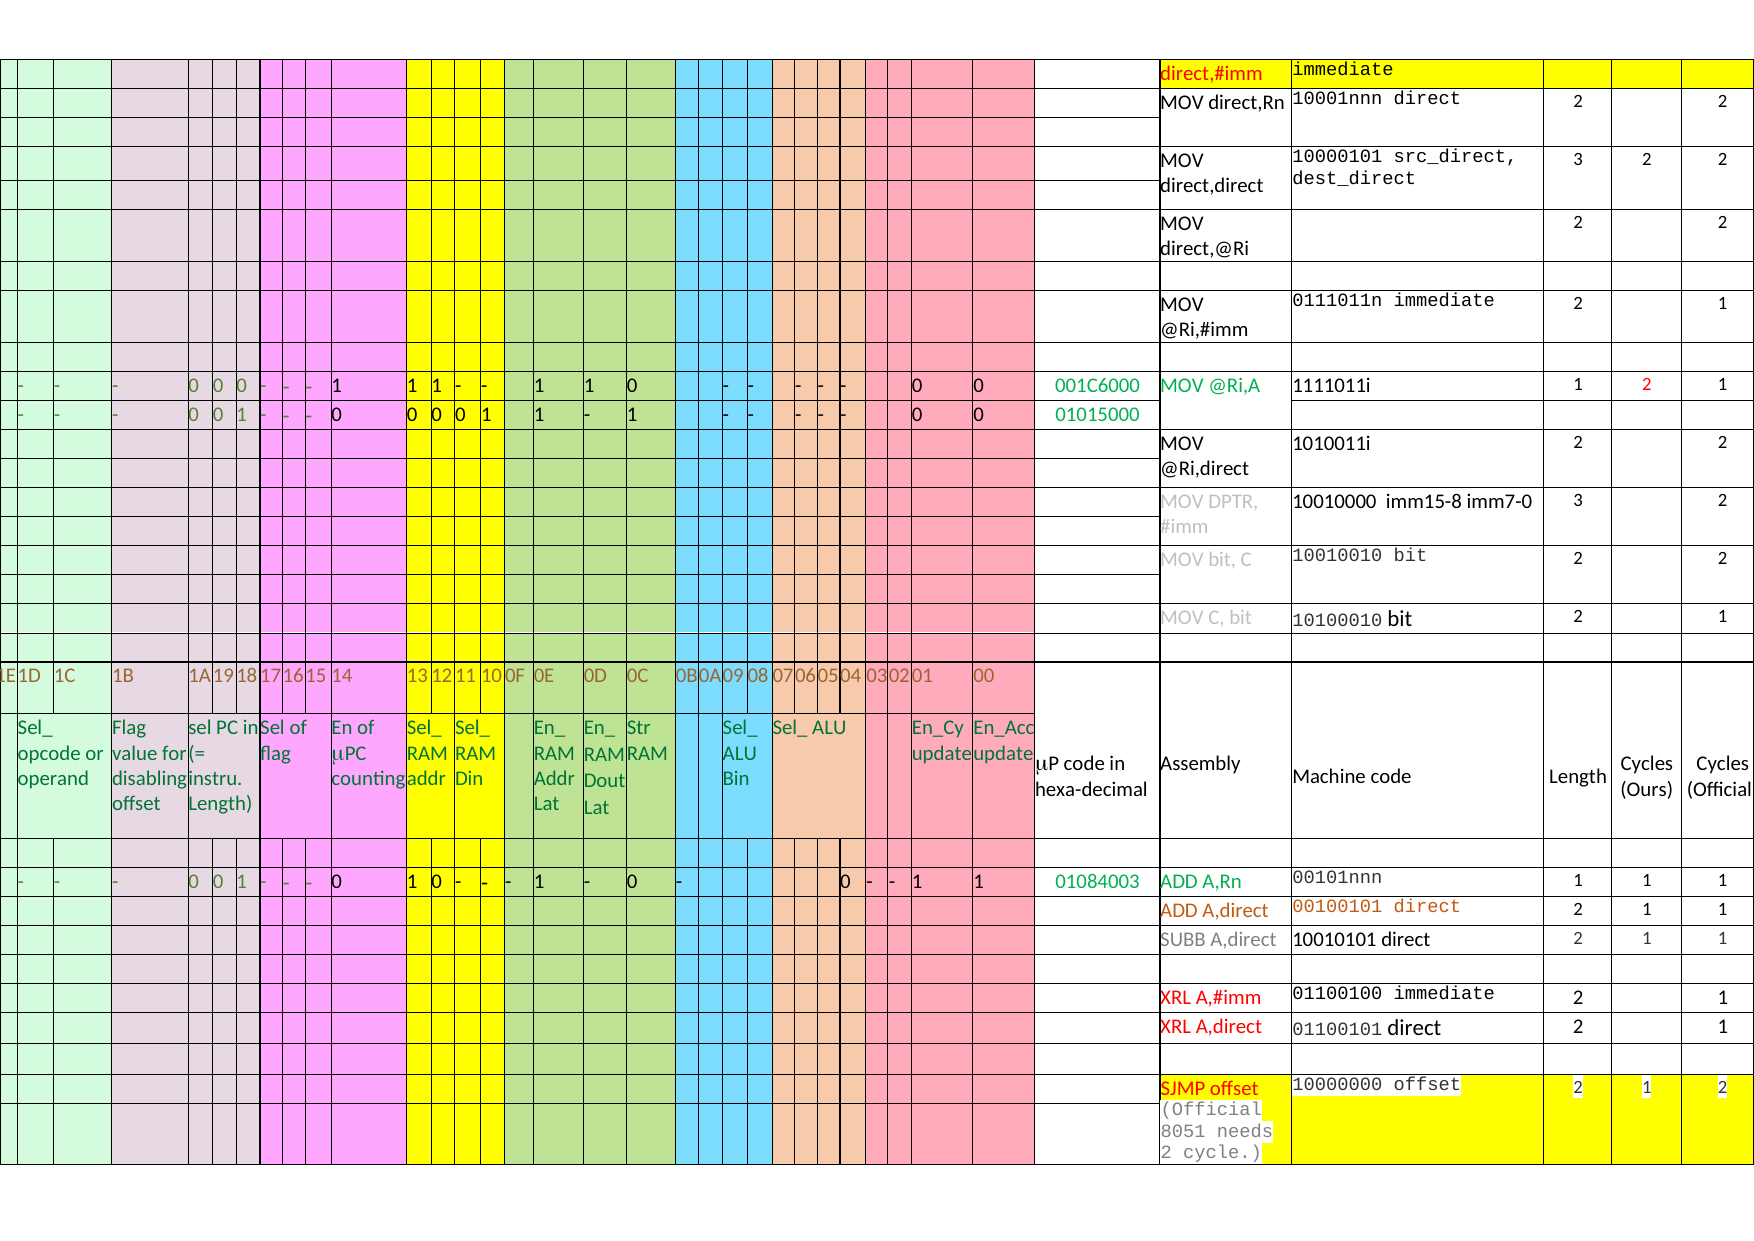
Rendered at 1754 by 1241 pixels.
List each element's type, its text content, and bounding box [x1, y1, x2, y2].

table_cell [332, 634, 406, 661]
table_cell [866, 60, 887, 88]
table_cell [505, 181, 533, 209]
table_cell [748, 1104, 772, 1164]
table_cell [1292, 839, 1543, 867]
table_cell [505, 926, 533, 954]
table_cell [18, 926, 53, 954]
table_cell Str RAM [627, 714, 675, 838]
table_cell 1 [1682, 984, 1753, 1012]
table_cell [584, 984, 626, 1012]
table_cell [455, 291, 480, 342]
table_cell - [18, 372, 53, 400]
table_cell [505, 1075, 533, 1103]
table_cell [505, 430, 533, 458]
table_cell [534, 984, 583, 1012]
table_cell [795, 291, 817, 342]
table_cell XRL A,#imm [1161, 984, 1291, 1012]
table_cell [627, 210, 675, 261]
table_cell - [481, 868, 504, 896]
table_cell [841, 89, 865, 117]
table_cell [455, 118, 480, 146]
table_cell [189, 897, 212, 925]
table_cell [748, 1044, 772, 1074]
table_cell [505, 118, 533, 146]
table_cell [407, 1075, 431, 1103]
table_cell - [112, 401, 188, 429]
table_cell [18, 488, 53, 516]
table_cell [54, 291, 111, 342]
table_cell [189, 546, 212, 574]
table_cell [213, 60, 236, 88]
table_cell [773, 430, 794, 458]
table_cell [627, 546, 675, 574]
table_cell 1B [112, 663, 188, 713]
table_cell 1 [1544, 868, 1611, 896]
table_cell - [283, 868, 305, 896]
table_cell - [676, 868, 698, 896]
table_cell 2 [1544, 897, 1611, 925]
table_cell [283, 955, 305, 983]
table_cell 0111011n immediate [1292, 291, 1543, 342]
table_cell [505, 401, 533, 429]
table_cell [912, 488, 972, 516]
table_cell MOV @Ri,A [1161, 372, 1291, 429]
table_cell [723, 1075, 747, 1103]
table_cell - [261, 401, 282, 429]
table_cell [18, 575, 53, 603]
table_cell [676, 89, 698, 117]
table_cell 1 [237, 401, 259, 429]
table_cell [189, 118, 212, 146]
table_cell [455, 430, 480, 458]
table_cell [888, 343, 911, 371]
table_cell [888, 60, 911, 88]
table_cell [332, 118, 406, 146]
table_cell [676, 372, 698, 400]
table_cell [841, 181, 865, 209]
table_cell [866, 1075, 887, 1103]
table_cell [912, 897, 972, 925]
table_cell [261, 89, 282, 117]
table_cell [1035, 984, 1159, 1012]
table_cell [432, 1104, 454, 1164]
table_cell [1292, 262, 1543, 290]
table_cell [818, 430, 839, 458]
table_cell [237, 634, 259, 661]
table_cell [407, 262, 431, 290]
table_cell [627, 118, 675, 146]
table_cell [748, 343, 772, 371]
table_cell [748, 897, 772, 925]
table_cell [1161, 1044, 1291, 1074]
table_cell [18, 634, 53, 661]
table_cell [1292, 60, 1543, 88]
table_cell [283, 575, 305, 603]
table_cell Machine code [1292, 713, 1543, 838]
table_cell - [841, 401, 865, 429]
table_cell MOV direct,#imm [1161, 60, 1291, 88]
table_cell [912, 262, 972, 290]
table_cell 1 [1682, 897, 1753, 925]
table_cell [455, 575, 480, 603]
table_cell [676, 1075, 698, 1103]
table_cell [627, 634, 675, 661]
table_cell - [748, 401, 772, 429]
table_cell [432, 60, 454, 88]
table_cell [773, 118, 794, 146]
table_cell [54, 839, 111, 867]
table_cell [112, 546, 188, 574]
table_cell [189, 1044, 212, 1074]
table_cell [773, 546, 794, 574]
table_cell [112, 262, 188, 290]
table_cell [432, 517, 454, 545]
table_cell [723, 181, 747, 209]
table_cell [1035, 634, 1159, 661]
table_cell [699, 604, 722, 632]
table_cell [973, 343, 1034, 371]
table_cell [505, 291, 533, 342]
table_cell [773, 955, 794, 983]
table_cell [189, 984, 212, 1012]
table_cell [481, 343, 504, 371]
table_cell - [584, 401, 626, 429]
table_cell [237, 926, 259, 954]
table_cell [723, 926, 747, 954]
table_cell 05 [818, 663, 839, 713]
table_cell [189, 488, 212, 516]
table_cell [723, 604, 747, 632]
table_cell [1682, 401, 1753, 429]
table_cell 2 [1682, 430, 1753, 487]
table_cell 0 [432, 401, 454, 429]
table_cell [748, 634, 772, 661]
table_cell [189, 604, 212, 632]
table_cell [534, 459, 583, 487]
table_cell [432, 604, 454, 632]
table_cell [699, 118, 722, 146]
table_cell [818, 1075, 839, 1103]
table_cell [1, 868, 17, 896]
table_cell 0 [973, 401, 1034, 429]
table_cell [888, 955, 911, 983]
table_cell [283, 1013, 305, 1043]
table_cell [261, 343, 282, 371]
table_cell [332, 955, 406, 983]
table_cell [407, 517, 431, 545]
table_cell [748, 955, 772, 983]
table_cell [1035, 60, 1159, 88]
table_cell [534, 575, 583, 603]
table_cell [748, 517, 772, 545]
table_cell [841, 955, 865, 983]
table_cell 1C [54, 663, 111, 713]
table_cell [306, 1104, 331, 1164]
table_cell [505, 984, 533, 1012]
table_cell [18, 118, 53, 146]
table_cell ADD A,direct [1161, 897, 1291, 925]
table_cell [112, 60, 188, 88]
table_cell [432, 926, 454, 954]
table_cell 0 [841, 868, 865, 896]
table_cell [261, 604, 282, 632]
table_cell [1612, 89, 1681, 146]
table_cell [1, 1075, 17, 1103]
table_cell [534, 955, 583, 983]
table_cell [912, 1104, 972, 1164]
table_cell [1, 897, 17, 925]
table_cell [407, 89, 431, 117]
table_cell MOV direct,@Ri [1161, 210, 1291, 261]
table_cell 1 [407, 372, 431, 400]
table_cell [283, 89, 305, 117]
table_cell [332, 1104, 406, 1164]
table_cell [213, 118, 236, 146]
table_cell [699, 210, 722, 261]
table_cell 00101nnn [1292, 868, 1543, 896]
table_cell [189, 575, 212, 603]
table_cell [237, 60, 259, 88]
table_cell [407, 459, 431, 487]
table_cell [912, 343, 972, 371]
table_cell [1, 517, 17, 545]
table_cell [1612, 430, 1681, 487]
table_cell [18, 459, 53, 487]
table_cell 2 [1612, 372, 1681, 400]
table_cell 1 [1612, 926, 1681, 954]
table_cell P code in hexa-decimal [1035, 713, 1159, 838]
table_cell [213, 517, 236, 545]
table_cell [261, 955, 282, 983]
table_cell [1, 984, 17, 1012]
table_cell [455, 604, 480, 632]
table_cell [407, 604, 431, 632]
table_cell [112, 210, 188, 261]
table_cell [306, 488, 331, 516]
table_cell 3 [1544, 147, 1611, 209]
table_cell [748, 839, 772, 867]
table_cell [627, 430, 675, 458]
table_cell [54, 926, 111, 954]
table_cell [699, 1044, 722, 1074]
table_cell [189, 60, 212, 88]
table_cell - [866, 868, 887, 896]
table_cell [699, 955, 722, 983]
table_cell [1, 1013, 17, 1043]
table_cell Length [1544, 713, 1611, 838]
table_cell [283, 488, 305, 516]
table_cell [912, 575, 972, 603]
table_cell [432, 984, 454, 1012]
table_cell [237, 343, 259, 371]
table_cell [584, 89, 626, 117]
table_cell [1035, 430, 1159, 458]
table_cell [795, 181, 817, 209]
table_cell [213, 210, 236, 261]
table_cell [189, 517, 212, 545]
table_cell [723, 955, 747, 983]
table_cell [237, 984, 259, 1012]
table_cell [773, 897, 794, 925]
table_cell [481, 984, 504, 1012]
table_cell [1035, 181, 1159, 209]
table_cell [432, 546, 454, 574]
table_cell [841, 984, 865, 1012]
table_cell [866, 262, 887, 290]
table_cell [584, 459, 626, 487]
table_cell [112, 517, 188, 545]
table_cell [306, 546, 331, 574]
table_cell [888, 634, 911, 661]
table_cell - [112, 868, 188, 896]
table_cell 10 [481, 663, 504, 713]
table_cell [306, 1044, 331, 1074]
table_cell 12 [432, 663, 454, 713]
table_cell [213, 955, 236, 983]
table_cell [213, 926, 236, 954]
table_cell [748, 546, 772, 574]
table_cell [1292, 955, 1543, 983]
table_cell [1035, 604, 1159, 632]
table_cell [18, 1013, 53, 1043]
table_cell [261, 839, 282, 867]
table_cell [481, 488, 504, 516]
table_cell [912, 118, 972, 146]
table_cell [973, 955, 1034, 983]
table_cell 10000000 offset [1292, 1075, 1543, 1164]
table_cell [973, 262, 1034, 290]
table_cell [534, 291, 583, 342]
table_cell [283, 1044, 305, 1074]
table_cell [773, 604, 794, 632]
table_cell Cycles (Official) [1682, 713, 1753, 838]
table_cell [627, 984, 675, 1012]
table_cell [866, 955, 887, 983]
table_cell [261, 60, 282, 88]
table_cell [455, 147, 480, 180]
table_cell [866, 634, 887, 661]
table_cell [888, 181, 911, 209]
table_cell [627, 1044, 675, 1074]
table_cell [112, 897, 188, 925]
table_cell [505, 1044, 533, 1074]
table_cell [699, 60, 722, 88]
table_cell [1035, 663, 1159, 713]
table_cell [407, 181, 431, 209]
table_cell [1, 1104, 17, 1164]
table_cell [773, 343, 794, 371]
table_cell [773, 147, 794, 180]
table_cell [261, 575, 282, 603]
table_cell 1 [237, 868, 259, 896]
table_cell [973, 634, 1034, 661]
table_cell [676, 1044, 698, 1074]
table_cell [723, 1104, 747, 1164]
table_cell [455, 181, 480, 209]
table_cell [407, 343, 431, 371]
table_cell [866, 401, 887, 429]
table_cell [455, 89, 480, 117]
table_cell [773, 926, 794, 954]
table_cell [795, 1104, 817, 1164]
table_cell [912, 604, 972, 632]
table_cell - [723, 401, 747, 429]
table_cell [481, 1044, 504, 1074]
table_cell [773, 181, 794, 209]
table_cell [1612, 663, 1681, 713]
table_cell [1, 147, 17, 180]
table_cell [912, 634, 972, 661]
table_cell [432, 459, 454, 487]
table_cell [189, 1104, 212, 1164]
table_cell [584, 839, 626, 867]
table_cell [306, 459, 331, 487]
table_cell [505, 517, 533, 545]
table_cell [283, 262, 305, 290]
table_cell [795, 984, 817, 1012]
table_cell sel PC in (= instru. Length) [189, 714, 259, 838]
table_cell [505, 372, 533, 400]
table_cell [723, 1044, 747, 1074]
table_cell [1612, 488, 1681, 545]
table_cell [748, 147, 772, 180]
table_cell [534, 604, 583, 632]
table_cell [773, 291, 794, 342]
table_cell [306, 60, 331, 88]
table_cell - [723, 372, 747, 400]
table_cell [283, 459, 305, 487]
table_cell [1161, 262, 1291, 290]
table_cell [866, 1013, 887, 1043]
table_cell [432, 118, 454, 146]
table_cell [795, 517, 817, 545]
table_cell [888, 926, 911, 954]
table_cell [866, 118, 887, 146]
table_cell - [818, 372, 839, 400]
table_cell [866, 343, 887, 371]
table_cell [505, 1104, 533, 1164]
table_cell [54, 147, 111, 180]
table_cell [237, 262, 259, 290]
table_cell [676, 926, 698, 954]
table_cell [773, 517, 794, 545]
table_cell [748, 926, 772, 954]
table_cell [534, 60, 583, 88]
table_cell - [261, 868, 282, 896]
table_cell [189, 1013, 212, 1043]
table_cell [112, 839, 188, 867]
table_cell [699, 343, 722, 371]
table_cell [1612, 839, 1681, 867]
table_cell 09 [723, 663, 747, 713]
table_cell [627, 955, 675, 983]
table_cell [432, 1013, 454, 1043]
table_cell [189, 1075, 212, 1103]
table_cell [973, 488, 1034, 516]
table_cell [18, 955, 53, 983]
table_cell 10100010 bit [1292, 604, 1543, 632]
table_cell Assembly [1161, 713, 1291, 838]
table_cell [1682, 1044, 1753, 1074]
table_cell [18, 984, 53, 1012]
table_cell [748, 575, 772, 603]
table_cell Sel_ RAM Din [455, 714, 504, 838]
table_cell 2 [1612, 60, 1681, 88]
table_cell [112, 488, 188, 516]
table_cell [699, 897, 722, 925]
table_cell [1292, 401, 1543, 429]
table_cell 0 [973, 372, 1034, 400]
table_cell [112, 1013, 188, 1043]
table_cell [306, 147, 331, 180]
table_cell [866, 372, 887, 400]
table_cell [699, 714, 722, 838]
table_cell [534, 181, 583, 209]
table_cell [112, 430, 188, 458]
table_cell 2 [1682, 60, 1753, 88]
table_cell [407, 1044, 431, 1074]
table_cell 10001nnn direct [1292, 89, 1543, 146]
table_cell [54, 1044, 111, 1074]
table_cell [841, 210, 865, 261]
table_cell [213, 604, 236, 632]
table_cell [261, 430, 282, 458]
table_cell [505, 1013, 533, 1043]
table_cell - [455, 868, 480, 896]
table_cell 13 [407, 663, 431, 713]
table_cell [54, 1013, 111, 1043]
table_cell [481, 210, 504, 261]
table_cell [18, 291, 53, 342]
table_cell [1, 714, 17, 838]
table_cell En_ RAM Dout Lat [584, 714, 626, 838]
table_cell [795, 926, 817, 954]
table_cell [306, 517, 331, 545]
table_cell [773, 1044, 794, 1074]
table_cell [213, 343, 236, 371]
table_cell [584, 1104, 626, 1164]
table_cell [432, 839, 454, 867]
table_cell [795, 60, 817, 88]
table_cell [584, 181, 626, 209]
table_cell [841, 634, 865, 661]
table_cell [888, 1044, 911, 1074]
table_cell [1292, 634, 1543, 661]
table_cell [841, 60, 865, 88]
table_cell - [795, 372, 817, 400]
table_cell [332, 488, 406, 516]
table_cell [584, 60, 626, 88]
table_cell [1682, 663, 1753, 713]
table_cell [866, 604, 887, 632]
table_cell [627, 897, 675, 925]
table_cell [841, 517, 865, 545]
table_cell [748, 118, 772, 146]
table_cell [1, 430, 17, 458]
table_cell [481, 430, 504, 458]
table_cell [306, 634, 331, 661]
table_cell - [888, 868, 911, 896]
table_cell [888, 147, 911, 180]
table_cell [699, 926, 722, 954]
table_cell [283, 634, 305, 661]
table_cell 1 [1682, 291, 1753, 342]
table_cell MOV DPTR, #imm [1161, 488, 1291, 545]
table_cell [112, 343, 188, 371]
table_cell [973, 546, 1034, 574]
table_cell [866, 839, 887, 867]
table_cell [888, 372, 911, 400]
table_cell [973, 984, 1034, 1012]
table_cell [723, 210, 747, 261]
table_cell [332, 897, 406, 925]
table_cell [1, 546, 17, 574]
table_cell 0 [189, 372, 212, 400]
table_cell 2 [1544, 546, 1611, 603]
table_cell 2 [1544, 430, 1611, 487]
table_cell [332, 147, 406, 180]
table_cell [866, 897, 887, 925]
table_cell [481, 839, 504, 867]
table_cell [888, 1104, 911, 1164]
table_cell [213, 181, 236, 209]
table_cell [18, 1044, 53, 1074]
table_cell [676, 897, 698, 925]
table_cell [866, 291, 887, 342]
table_cell [973, 89, 1034, 117]
table_cell [283, 897, 305, 925]
table_cell [584, 634, 626, 661]
table_cell [306, 118, 331, 146]
table_cell 3 [1544, 60, 1611, 88]
table_cell [773, 89, 794, 117]
table_cell [818, 546, 839, 574]
table_cell [481, 89, 504, 117]
table_cell [18, 147, 53, 180]
table_cell [773, 839, 794, 867]
table_cell - [505, 868, 533, 896]
table_cell [432, 955, 454, 983]
table_cell [818, 897, 839, 925]
table_cell [841, 459, 865, 487]
table_cell [773, 459, 794, 487]
table_cell [1035, 89, 1159, 117]
table_cell [261, 1075, 282, 1103]
table_cell [841, 430, 865, 458]
table_cell [699, 89, 722, 117]
table_cell [112, 955, 188, 983]
table_cell [912, 181, 972, 209]
table_cell [306, 430, 331, 458]
table_cell Sel_ ALU Bin [723, 714, 772, 838]
table_cell 04 [841, 663, 865, 713]
table_cell [237, 210, 259, 261]
table_cell [1682, 262, 1753, 290]
table_cell [306, 955, 331, 983]
table_cell [676, 430, 698, 458]
table_cell 1 [627, 401, 675, 429]
table_cell [237, 575, 259, 603]
table_cell [748, 488, 772, 516]
table_cell 0 [912, 372, 972, 400]
table_cell [54, 897, 111, 925]
table_cell [584, 1013, 626, 1043]
table_cell [481, 1013, 504, 1043]
table_cell [505, 634, 533, 661]
table_cell [888, 1075, 911, 1103]
table_cell [213, 984, 236, 1012]
table_cell [866, 147, 887, 180]
table_cell [213, 459, 236, 487]
table_cell [505, 210, 533, 261]
table_cell 01 [912, 663, 972, 713]
table_cell [237, 291, 259, 342]
table_cell [795, 343, 817, 371]
table_cell [841, 1013, 865, 1043]
table_cell 1E [1, 663, 17, 713]
table_cell [773, 1075, 794, 1103]
table_cell [534, 147, 583, 180]
table_cell [723, 60, 747, 88]
table_cell [189, 634, 212, 661]
table_cell [699, 262, 722, 290]
table_cell [332, 546, 406, 574]
table_cell [1612, 401, 1681, 429]
table_cell [306, 839, 331, 867]
table_cell [676, 546, 698, 574]
table_cell [54, 430, 111, 458]
table_cell [888, 984, 911, 1012]
table_cell [1544, 343, 1611, 371]
table_cell [237, 89, 259, 117]
table_cell - [584, 868, 626, 896]
table_cell [1292, 343, 1543, 371]
table_cell [189, 839, 212, 867]
table_cell [407, 60, 431, 88]
table_cell [866, 575, 887, 603]
table_cell [748, 1013, 772, 1043]
table_cell [699, 1075, 722, 1103]
table_cell [676, 714, 698, 838]
table_cell [584, 262, 626, 290]
table_cell [676, 1013, 698, 1043]
table_cell [723, 984, 747, 1012]
table_cell [699, 575, 722, 603]
table_cell XRL A,direct [1161, 1013, 1291, 1043]
table_cell [1612, 1013, 1681, 1043]
table_cell [818, 926, 839, 954]
table_cell [1, 839, 17, 867]
table_cell [912, 1044, 972, 1074]
table_cell [818, 604, 839, 632]
table_cell [1, 955, 17, 983]
table_cell [699, 181, 722, 209]
table_cell [1035, 459, 1159, 487]
table_cell [818, 868, 839, 896]
table_cell [481, 459, 504, 487]
table_cell 1A [189, 663, 212, 713]
table_cell [627, 517, 675, 545]
table_cell [888, 1013, 911, 1043]
table_cell [189, 955, 212, 983]
table_cell [1, 181, 17, 209]
table_cell [748, 60, 772, 88]
table_cell [283, 343, 305, 371]
table_cell MOV @Ri,direct [1161, 430, 1291, 487]
table_cell [912, 60, 972, 88]
table_cell [818, 291, 839, 342]
table_cell [795, 897, 817, 925]
table_cell [112, 604, 188, 632]
table_cell [261, 897, 282, 925]
table_cell [699, 1104, 722, 1164]
table_cell [773, 1104, 794, 1164]
table_cell [888, 897, 911, 925]
table_cell [1682, 839, 1753, 867]
table_cell [1035, 210, 1159, 261]
table_cell [723, 634, 747, 661]
table_cell [432, 488, 454, 516]
table_cell [332, 181, 406, 209]
table_cell 2 [1544, 89, 1611, 146]
table_cell [723, 147, 747, 180]
table_cell Flag value for disabling offset [112, 714, 188, 838]
table_cell [773, 868, 794, 896]
table_cell [795, 488, 817, 516]
table_cell [505, 343, 533, 371]
table_cell 1 [534, 868, 583, 896]
table_cell [584, 210, 626, 261]
table_cell [773, 488, 794, 516]
table_cell 1 [432, 372, 454, 400]
table_cell [1, 488, 17, 516]
table_cell [973, 147, 1034, 180]
table_cell [676, 291, 698, 342]
table_cell [866, 89, 887, 117]
table_cell [18, 210, 53, 261]
table_cell [237, 546, 259, 574]
table_cell 1 [1612, 897, 1681, 925]
table_cell [723, 575, 747, 603]
table_cell [261, 634, 282, 661]
table_cell [54, 262, 111, 290]
table_cell [213, 291, 236, 342]
table_cell [18, 1104, 53, 1164]
table_cell [213, 262, 236, 290]
table_cell [189, 210, 212, 261]
table_cell 001C6000 [1035, 372, 1159, 400]
table_cell [795, 604, 817, 632]
table_cell - [455, 372, 480, 400]
table_cell [1, 634, 17, 661]
table_cell 06 [795, 663, 817, 713]
table_cell [676, 181, 698, 209]
table_cell [481, 1075, 504, 1103]
table_cell [818, 459, 839, 487]
table_cell [261, 147, 282, 180]
table_cell [584, 546, 626, 574]
table_cell [261, 926, 282, 954]
table_cell 10010000 imm15-8 imm7-0 [1292, 488, 1543, 545]
table_cell [237, 1044, 259, 1074]
table_cell 1 [1612, 1075, 1681, 1164]
table_cell [18, 604, 53, 632]
table_cell [189, 147, 212, 180]
table_cell [455, 488, 480, 516]
table_cell 1 [1682, 926, 1753, 954]
table_cell [432, 634, 454, 661]
table_cell - [748, 372, 772, 400]
table_cell [676, 1104, 698, 1164]
table_cell [481, 897, 504, 925]
table_cell [627, 604, 675, 632]
table_cell 1 [534, 372, 583, 400]
table_cell [866, 546, 887, 574]
table_cell [407, 291, 431, 342]
table_cell [866, 488, 887, 516]
table_cell [773, 1013, 794, 1043]
table_cell 0 [912, 401, 972, 429]
table_cell [237, 517, 259, 545]
table_cell 10010101 direct [1292, 926, 1543, 954]
table_cell [237, 1013, 259, 1043]
table_cell [748, 459, 772, 487]
table_cell 07 [773, 663, 794, 713]
table_cell [748, 1075, 772, 1103]
table_cell [973, 1104, 1034, 1164]
table_cell - [112, 372, 188, 400]
table_cell [773, 60, 794, 88]
table_cell En_ RAM Addr Lat [534, 714, 583, 838]
table_cell [866, 459, 887, 487]
table_cell 1 [973, 868, 1034, 896]
table_cell 00100101 direct [1292, 897, 1543, 925]
table_cell [795, 147, 817, 180]
table_cell [818, 984, 839, 1012]
table_cell [841, 1104, 865, 1164]
table_cell [1161, 839, 1291, 867]
table_cell [455, 517, 480, 545]
table_cell [841, 343, 865, 371]
table_cell [1, 372, 17, 400]
table_cell [866, 210, 887, 261]
table_cell [818, 575, 839, 603]
table_cell [332, 575, 406, 603]
table_cell [481, 262, 504, 290]
table_cell [306, 984, 331, 1012]
table_cell [189, 430, 212, 458]
table_cell [584, 291, 626, 342]
table_cell [455, 1075, 480, 1103]
table_cell [699, 839, 722, 867]
table_cell [237, 604, 259, 632]
table_cell [54, 181, 111, 209]
table_cell [723, 868, 747, 896]
table_cell [1, 118, 17, 146]
table_cell MOV C, bit [1161, 604, 1291, 632]
table_cell MOV direct,Rn [1161, 89, 1291, 146]
table_cell [866, 1044, 887, 1074]
table_cell [455, 984, 480, 1012]
table_cell 0B [676, 663, 698, 713]
table_cell [1, 60, 17, 88]
table_cell [1544, 262, 1611, 290]
table_cell [841, 575, 865, 603]
table_cell [54, 488, 111, 516]
table_cell [584, 343, 626, 371]
table_cell [676, 604, 698, 632]
table_cell [213, 430, 236, 458]
table_cell [534, 210, 583, 261]
table_cell [505, 488, 533, 516]
table_cell [912, 517, 972, 545]
table_cell [773, 401, 794, 429]
table_cell [912, 430, 972, 458]
table_cell 10010010 bit [1292, 546, 1543, 603]
table_cell [627, 291, 675, 342]
table_cell 2 [1544, 926, 1611, 954]
table_cell [112, 291, 188, 342]
table_cell [841, 1075, 865, 1103]
table_cell [261, 1044, 282, 1074]
table_cell [1292, 1044, 1543, 1074]
table_cell [795, 210, 817, 261]
table_cell [534, 118, 583, 146]
table_cell [1035, 897, 1159, 925]
table_cell [332, 291, 406, 342]
table_cell [912, 1013, 972, 1043]
table_cell 2 [1544, 210, 1611, 261]
table_cell [455, 839, 480, 867]
table_cell [332, 430, 406, 458]
table_cell [723, 291, 747, 342]
table_cell [283, 291, 305, 342]
table_cell [213, 634, 236, 661]
table_cell [1035, 926, 1159, 954]
table_cell 11 [455, 663, 480, 713]
table_cell [723, 343, 747, 371]
table_cell 08 [748, 663, 772, 713]
table_cell [1035, 575, 1159, 603]
table_cell [1, 291, 17, 342]
table_cell [283, 839, 305, 867]
table_cell En of PC counting [332, 714, 406, 838]
table_cell [1682, 955, 1753, 983]
table_cell [795, 1075, 817, 1103]
table_cell [1682, 343, 1753, 371]
table_cell [213, 89, 236, 117]
table_cell 17 [261, 663, 282, 713]
table_cell [773, 372, 794, 400]
table_cell [748, 984, 772, 1012]
table_cell [1544, 839, 1611, 867]
table_cell [866, 1104, 887, 1164]
table_cell [534, 546, 583, 574]
table_cell 0 [432, 868, 454, 896]
table_cell [888, 546, 911, 574]
table_cell 0F [505, 663, 533, 713]
table_cell [261, 488, 282, 516]
table_cell 2 [1612, 147, 1681, 209]
table_cell 0 [213, 401, 236, 429]
table_cell [18, 546, 53, 574]
table_cell [534, 634, 583, 661]
table_cell 0 [627, 372, 675, 400]
table_cell [481, 60, 504, 88]
table_cell [18, 839, 53, 867]
table_cell [973, 291, 1034, 342]
table_cell [455, 897, 480, 925]
table_cell [1612, 1044, 1681, 1074]
table_cell [973, 60, 1034, 88]
table_cell [773, 984, 794, 1012]
table_cell [748, 868, 772, 896]
table_cell [795, 262, 817, 290]
table_cell [481, 955, 504, 983]
table_cell [432, 575, 454, 603]
table_cell [332, 1013, 406, 1043]
table_cell [1, 343, 17, 371]
table_cell [1161, 663, 1291, 713]
table_cell [332, 839, 406, 867]
table_cell [699, 634, 722, 661]
table_cell [627, 181, 675, 209]
table_cell [505, 147, 533, 180]
table_cell [1035, 343, 1159, 371]
table_cell [505, 459, 533, 487]
table_cell [534, 1013, 583, 1043]
table_cell [189, 459, 212, 487]
table_cell [189, 291, 212, 342]
table_cell [306, 210, 331, 261]
table_cell [407, 897, 431, 925]
table_cell 19 [213, 663, 236, 713]
table_cell [332, 262, 406, 290]
table_cell [18, 60, 53, 88]
table_cell [1612, 634, 1681, 661]
table_cell - [18, 401, 53, 429]
table_cell [534, 926, 583, 954]
table_cell 0 [213, 868, 236, 896]
table_cell [1161, 955, 1291, 983]
table_cell [505, 60, 533, 88]
table_cell [584, 147, 626, 180]
table_cell 2 [1682, 1075, 1753, 1164]
table_cell [973, 118, 1034, 146]
table_cell [723, 517, 747, 545]
table_cell 2 [1682, 210, 1753, 261]
table_cell [973, 839, 1034, 867]
table_cell [912, 955, 972, 983]
table_cell [723, 839, 747, 867]
table_cell - [54, 868, 111, 896]
table_cell [723, 262, 747, 290]
table_cell 0 [332, 868, 406, 896]
table_cell [795, 430, 817, 458]
table_cell [1035, 955, 1159, 983]
table_cell [1035, 1075, 1159, 1103]
table_cell [505, 604, 533, 632]
table_cell [699, 488, 722, 516]
table_cell [407, 210, 431, 261]
table_cell [888, 89, 911, 117]
table_cell [676, 60, 698, 88]
table_cell [237, 1075, 259, 1103]
table_cell 0C [627, 663, 675, 713]
table_cell [584, 488, 626, 516]
table_cell [306, 181, 331, 209]
table_cell [795, 118, 817, 146]
table_cell [912, 291, 972, 342]
table_cell [261, 210, 282, 261]
table_cell [912, 147, 972, 180]
table_cell [1, 926, 17, 954]
table_cell [283, 1075, 305, 1103]
table_cell [1035, 546, 1159, 574]
table_cell [455, 1104, 480, 1164]
table_cell [912, 1075, 972, 1103]
table_cell [818, 1013, 839, 1043]
table_cell [627, 89, 675, 117]
table_cell [584, 517, 626, 545]
table_cell [306, 1075, 331, 1103]
table_cell [455, 955, 480, 983]
table_cell [481, 181, 504, 209]
table_cell [627, 343, 675, 371]
table_cell [261, 262, 282, 290]
table_cell [699, 291, 722, 342]
table_cell 1 [1682, 1013, 1753, 1043]
table_cell [973, 1013, 1034, 1043]
table_cell - [306, 372, 331, 400]
table_cell [534, 1044, 583, 1074]
table_cell [818, 262, 839, 290]
table_cell [1682, 634, 1753, 661]
table_cell [505, 714, 533, 838]
table_cell [481, 926, 504, 954]
table_cell [676, 343, 698, 371]
table_cell [481, 604, 504, 632]
table_cell [888, 430, 911, 458]
table_cell [841, 1044, 865, 1074]
table_cell Sel_ opcode or operand [18, 714, 111, 838]
table_cell [676, 147, 698, 180]
table_cell [407, 546, 431, 574]
table_cell [1544, 401, 1611, 429]
table_cell [1035, 147, 1159, 180]
table_cell [261, 1013, 282, 1043]
table_cell [1, 575, 17, 603]
table_cell [699, 1013, 722, 1043]
table_cell [584, 575, 626, 603]
table_cell [432, 181, 454, 209]
table_cell [432, 430, 454, 458]
table_cell 0A [699, 663, 722, 713]
table_cell [54, 343, 111, 371]
table_cell 2 [1682, 546, 1753, 603]
table_cell [973, 926, 1034, 954]
table_cell 03 [866, 663, 887, 713]
table_cell [534, 89, 583, 117]
table_cell [676, 401, 698, 429]
table_cell [866, 517, 887, 545]
table_cell [112, 926, 188, 954]
table_cell [584, 1044, 626, 1074]
table_cell [54, 955, 111, 983]
table_cell [54, 517, 111, 545]
table_cell [818, 60, 839, 88]
table_cell [841, 118, 865, 146]
table_cell [54, 118, 111, 146]
table_cell [481, 634, 504, 661]
table_cell [1161, 634, 1291, 661]
table_cell [748, 181, 772, 209]
table_cell [676, 984, 698, 1012]
table_cell [1612, 546, 1681, 603]
table_cell ADD A,Rn [1161, 868, 1291, 896]
table_cell [112, 1075, 188, 1103]
table_cell [505, 839, 533, 867]
table_cell [261, 984, 282, 1012]
table_cell - [306, 401, 331, 429]
table_cell [676, 210, 698, 261]
table_cell [112, 89, 188, 117]
table_cell [723, 89, 747, 117]
table_cell [306, 291, 331, 342]
table_cell 01100100 immediate [1292, 984, 1543, 1012]
table_cell [723, 546, 747, 574]
table_cell [407, 118, 431, 146]
table_cell [1035, 262, 1159, 290]
table_cell [773, 210, 794, 261]
table_cell 1 [481, 401, 504, 429]
table_cell [112, 575, 188, 603]
table_cell [213, 546, 236, 574]
table_cell [432, 1075, 454, 1103]
table_cell [1612, 343, 1681, 371]
table_cell - [18, 868, 53, 896]
table_cell [973, 459, 1034, 487]
table_cell [627, 488, 675, 516]
table_cell [332, 517, 406, 545]
table_cell [306, 604, 331, 632]
table_cell 1 [332, 372, 406, 400]
table_cell [332, 60, 406, 88]
table_cell [1035, 517, 1159, 545]
table_cell [534, 488, 583, 516]
table_cell [332, 1075, 406, 1103]
table_cell [261, 291, 282, 342]
table_cell [432, 89, 454, 117]
table_cell 01015000 [1035, 401, 1159, 429]
table_cell [841, 604, 865, 632]
table_cell [213, 1104, 236, 1164]
table_cell 1 [912, 868, 972, 896]
table_cell [1292, 663, 1543, 713]
table_cell - [841, 372, 865, 400]
table_cell [699, 546, 722, 574]
table_cell [455, 1013, 480, 1043]
table_cell [18, 343, 53, 371]
table_cell [534, 897, 583, 925]
table_cell [818, 89, 839, 117]
table_cell [888, 262, 911, 290]
table_cell [1612, 955, 1681, 983]
table_cell Sel_ ALU [773, 714, 865, 838]
table_cell [773, 262, 794, 290]
table_cell [1612, 604, 1681, 632]
table_cell [773, 634, 794, 661]
table_cell En_Acc update [973, 714, 1034, 838]
table_cell [818, 517, 839, 545]
table_cell [866, 984, 887, 1012]
table_cell [261, 118, 282, 146]
table_cell [112, 118, 188, 146]
table_cell [283, 604, 305, 632]
table_cell [306, 89, 331, 117]
table_cell [795, 839, 817, 867]
table_cell [455, 1044, 480, 1074]
table_cell [866, 926, 887, 954]
table_cell MOV direct,direct [1161, 147, 1291, 209]
table_cell [407, 1013, 431, 1043]
table_cell [699, 401, 722, 429]
table_cell [973, 604, 1034, 632]
table_cell [112, 1044, 188, 1074]
table_cell [18, 1075, 53, 1103]
table_cell [1161, 343, 1291, 371]
table_cell [584, 926, 626, 954]
table_cell 2 [1682, 89, 1753, 146]
table_cell [1544, 955, 1611, 983]
table_cell [627, 926, 675, 954]
table_cell [213, 575, 236, 603]
table_cell [213, 897, 236, 925]
table_cell [332, 604, 406, 632]
table_cell [676, 262, 698, 290]
table_cell [455, 262, 480, 290]
table_cell 1111011i [1292, 372, 1543, 400]
table_cell [627, 262, 675, 290]
table_cell [748, 89, 772, 117]
table_cell [676, 459, 698, 487]
table_cell [332, 1044, 406, 1074]
table_cell [1035, 1104, 1159, 1164]
table_cell 14 [332, 663, 406, 713]
table_cell [306, 262, 331, 290]
table_cell [723, 459, 747, 487]
table_cell [627, 147, 675, 180]
table_cell SUBB A,direct [1161, 926, 1291, 954]
table_cell [505, 546, 533, 574]
table_cell [973, 897, 1034, 925]
table_cell [283, 147, 305, 180]
table_cell 0 [332, 401, 406, 429]
table_cell [841, 839, 865, 867]
table_cell 0 [189, 868, 212, 896]
table_cell 1 [1544, 372, 1611, 400]
table_cell [189, 343, 212, 371]
table_cell 0 [407, 401, 431, 429]
table_cell [723, 897, 747, 925]
table_cell 0 [189, 401, 212, 429]
table_cell [1, 262, 17, 290]
table_cell [699, 984, 722, 1012]
table_cell [18, 89, 53, 117]
table_cell [841, 488, 865, 516]
table_cell [505, 262, 533, 290]
table_cell [888, 714, 911, 838]
table_cell [841, 897, 865, 925]
table_cell [505, 897, 533, 925]
table_cell [455, 210, 480, 261]
table_cell [112, 181, 188, 209]
table_cell [407, 1104, 431, 1164]
table_cell [1, 401, 17, 429]
table_cell - [481, 372, 504, 400]
table_cell [1544, 1044, 1611, 1074]
table_cell [306, 343, 331, 371]
table_cell 1D [18, 663, 53, 713]
table_cell [866, 430, 887, 458]
table_cell [432, 343, 454, 371]
table_cell [723, 488, 747, 516]
table_cell 2 [1544, 604, 1611, 632]
table_cell [54, 546, 111, 574]
table_cell [432, 262, 454, 290]
table_cell [54, 459, 111, 487]
table_cell [18, 897, 53, 925]
table_cell 1010011i [1292, 430, 1543, 487]
table_cell [213, 488, 236, 516]
table_cell [505, 575, 533, 603]
table_cell [795, 575, 817, 603]
table_cell 1 [1682, 372, 1753, 400]
table_cell [912, 926, 972, 954]
table_cell [1035, 839, 1159, 867]
table_cell 0E [534, 663, 583, 713]
table_cell MOV bit, C [1161, 546, 1291, 603]
table_cell [332, 459, 406, 487]
table_cell [54, 984, 111, 1012]
table_cell [866, 181, 887, 209]
table_cell [1035, 1044, 1159, 1074]
table_cell [407, 955, 431, 983]
table_cell [112, 147, 188, 180]
table_cell [973, 210, 1034, 261]
table_cell [584, 430, 626, 458]
table_cell [283, 181, 305, 209]
table_cell 02 [888, 663, 911, 713]
table_cell - [261, 372, 282, 400]
table_cell [818, 839, 839, 867]
table_cell 18 [237, 663, 259, 713]
table_cell [112, 984, 188, 1012]
table_cell [1, 459, 17, 487]
table_cell [818, 118, 839, 146]
table_cell [818, 181, 839, 209]
table_cell [795, 1044, 817, 1074]
table_cell [534, 1075, 583, 1103]
table_cell [627, 60, 675, 88]
table_cell [407, 634, 431, 661]
table_cell [237, 955, 259, 983]
table_cell [54, 575, 111, 603]
table_cell [481, 575, 504, 603]
table_cell [306, 575, 331, 603]
table_cell 2 [1544, 1075, 1611, 1164]
table_cell [795, 546, 817, 574]
table_cell [237, 147, 259, 180]
table_cell [455, 343, 480, 371]
table_cell 1 [1682, 868, 1753, 896]
table_cell [627, 1075, 675, 1103]
table_cell [866, 714, 887, 838]
table_cell [283, 517, 305, 545]
table_cell [584, 118, 626, 146]
table_cell 15 [306, 663, 331, 713]
table_cell [407, 926, 431, 954]
table_cell Sel of flag [261, 714, 331, 838]
table_cell [1612, 291, 1681, 342]
table_cell [627, 839, 675, 867]
table_cell [699, 147, 722, 180]
table_cell [699, 517, 722, 545]
table_cell [584, 897, 626, 925]
table_cell [534, 517, 583, 545]
table_cell [213, 147, 236, 180]
table_cell [54, 60, 111, 88]
table_cell [748, 291, 772, 342]
table_cell [332, 343, 406, 371]
table_cell [534, 343, 583, 371]
table_cell [627, 575, 675, 603]
table_cell [306, 1013, 331, 1043]
table_cell 1 [407, 868, 431, 896]
table_cell [676, 575, 698, 603]
table_cell [332, 984, 406, 1012]
table_cell [818, 1104, 839, 1164]
table_cell [912, 210, 972, 261]
table_cell [407, 575, 431, 603]
table_cell [795, 459, 817, 487]
table_cell [818, 634, 839, 661]
table_cell [888, 517, 911, 545]
table_cell [54, 634, 111, 661]
table_cell 1 [534, 401, 583, 429]
table_cell [261, 1104, 282, 1164]
table_cell [237, 459, 259, 487]
table_cell [676, 517, 698, 545]
table_cell [1612, 262, 1681, 290]
table_cell [332, 89, 406, 117]
table_cell [432, 147, 454, 180]
table_cell [112, 459, 188, 487]
table_cell [283, 926, 305, 954]
table_cell 1 [1612, 868, 1681, 896]
table_cell [795, 955, 817, 983]
table_cell [455, 459, 480, 487]
table_cell [189, 181, 212, 209]
table_cell [505, 89, 533, 117]
table_cell [888, 210, 911, 261]
table_cell [973, 181, 1034, 209]
table_cell [627, 1104, 675, 1164]
table_cell [818, 210, 839, 261]
table_cell [283, 1104, 305, 1164]
table_cell [912, 839, 972, 867]
table_cell [432, 210, 454, 261]
table_cell [584, 1075, 626, 1103]
table_cell - [795, 401, 817, 429]
table_cell [841, 147, 865, 180]
table_cell [795, 89, 817, 117]
table_cell [723, 118, 747, 146]
table_cell [748, 430, 772, 458]
table_cell [818, 1044, 839, 1074]
table_cell 16 [283, 663, 305, 713]
table_cell [283, 984, 305, 1012]
table_cell [432, 1044, 454, 1074]
table_cell [1, 210, 17, 261]
table_cell [54, 210, 111, 261]
table_cell [748, 604, 772, 632]
table_cell [841, 291, 865, 342]
table_cell [1612, 210, 1681, 261]
table_cell [407, 984, 431, 1012]
table_cell [818, 488, 839, 516]
table_cell [818, 147, 839, 180]
table_cell [676, 839, 698, 867]
table_cell [973, 430, 1034, 458]
table_cell - [283, 401, 305, 429]
table_cell - [818, 401, 839, 429]
table_cell [888, 575, 911, 603]
table_cell [261, 546, 282, 574]
table_cell [748, 262, 772, 290]
table_cell [18, 517, 53, 545]
table_cell 2 [1682, 147, 1753, 209]
table_cell [584, 604, 626, 632]
table_cell 0 [237, 372, 259, 400]
table_cell [1612, 984, 1681, 1012]
table_cell 2 [1544, 984, 1611, 1012]
table_cell [283, 60, 305, 88]
table_cell Cycles (Ours) [1612, 713, 1681, 838]
table_cell [676, 955, 698, 983]
table_cell [54, 89, 111, 117]
table_cell 01100101 direct [1292, 1013, 1543, 1043]
table_cell [973, 1044, 1034, 1074]
table_cell [1, 89, 17, 117]
table_cell [627, 1013, 675, 1043]
table_cell [888, 291, 911, 342]
table_cell [237, 488, 259, 516]
table_cell [505, 955, 533, 983]
table_cell - [283, 372, 305, 400]
table_cell [888, 118, 911, 146]
table_cell [54, 1075, 111, 1103]
table_cell [407, 147, 431, 180]
table_cell [676, 634, 698, 661]
table_cell [261, 517, 282, 545]
table_cell 10000101 src_direct, dest_direct [1292, 147, 1543, 209]
table_cell [534, 430, 583, 458]
table_cell [283, 210, 305, 261]
table_cell 2 [1544, 291, 1611, 342]
table_cell [912, 984, 972, 1012]
table_cell [1035, 291, 1159, 342]
table_cell [699, 868, 722, 896]
table_cell [283, 546, 305, 574]
table_cell [1035, 488, 1159, 516]
table_cell [627, 459, 675, 487]
table_cell [973, 517, 1034, 545]
table_cell - [54, 372, 111, 400]
table_cell [1292, 210, 1543, 261]
table_cell [795, 1013, 817, 1043]
table_cell [432, 897, 454, 925]
table_cell [1544, 663, 1611, 713]
table_cell [237, 839, 259, 867]
table_cell [773, 575, 794, 603]
table_cell [455, 60, 480, 88]
table_cell [455, 546, 480, 574]
table_cell [841, 262, 865, 290]
table_cell [332, 210, 406, 261]
table_cell - [306, 868, 331, 896]
table_cell [455, 926, 480, 954]
table_cell 1 [1682, 604, 1753, 632]
table_cell [18, 181, 53, 209]
table_cell [261, 181, 282, 209]
table_cell [584, 955, 626, 983]
table_cell [888, 604, 911, 632]
table_cell [795, 868, 817, 896]
table_cell [189, 926, 212, 954]
table_cell [676, 488, 698, 516]
table_cell [723, 1013, 747, 1043]
table_cell [213, 1075, 236, 1103]
table_cell [795, 634, 817, 661]
table_cell [237, 181, 259, 209]
table_cell [283, 430, 305, 458]
table_cell [912, 459, 972, 487]
table_cell 2 [1544, 1013, 1611, 1043]
table_cell [888, 459, 911, 487]
table_cell [54, 1104, 111, 1164]
table_cell 0 [213, 372, 236, 400]
table_cell [534, 839, 583, 867]
table_cell [407, 839, 431, 867]
table_cell [1544, 634, 1611, 661]
table_cell [213, 839, 236, 867]
table_cell [481, 1104, 504, 1164]
table_cell [1, 604, 17, 632]
table_cell [332, 926, 406, 954]
table_cell [534, 262, 583, 290]
table_cell [818, 343, 839, 371]
table_cell [261, 459, 282, 487]
table_cell 01084003 [1035, 868, 1159, 896]
table_cell [534, 1104, 583, 1164]
table_cell [481, 118, 504, 146]
table_cell [888, 401, 911, 429]
table_cell [189, 89, 212, 117]
table_cell 2 [1682, 488, 1753, 545]
table_cell [699, 430, 722, 458]
table_cell [841, 926, 865, 954]
table_cell [723, 430, 747, 458]
table_cell [748, 210, 772, 261]
table_cell [888, 488, 911, 516]
table_cell [54, 604, 111, 632]
table_cell [237, 897, 259, 925]
table_cell [1, 1044, 17, 1074]
table_cell 1 [584, 372, 626, 400]
table_cell [676, 118, 698, 146]
table_cell [18, 262, 53, 290]
table_cell [237, 430, 259, 458]
table_cell En_Cy update [912, 714, 972, 838]
table_cell [189, 262, 212, 290]
table_cell 0 [627, 868, 675, 896]
table_cell [1035, 118, 1159, 146]
table_cell 0 [455, 401, 480, 429]
table_cell [407, 488, 431, 516]
table_cell 00 [973, 663, 1034, 713]
table_cell [481, 291, 504, 342]
table_cell [306, 897, 331, 925]
table_cell MOV @Ri,#imm [1161, 291, 1291, 342]
table_cell [973, 575, 1034, 603]
table_cell 3 [1544, 488, 1611, 545]
table_cell [306, 926, 331, 954]
table_cell [18, 430, 53, 458]
table_cell [481, 147, 504, 180]
table_cell - [54, 401, 111, 429]
table_cell [481, 517, 504, 545]
table_cell [841, 546, 865, 574]
table_cell [237, 118, 259, 146]
table_cell [699, 459, 722, 487]
table_cell [112, 634, 188, 661]
table_cell [973, 1075, 1034, 1103]
table_cell [699, 372, 722, 400]
table_cell [407, 430, 431, 458]
table_cell Sel_ RAM addr [407, 714, 454, 838]
table_cell [912, 546, 972, 574]
table_cell [818, 955, 839, 983]
table_cell [213, 1013, 236, 1043]
table_cell [283, 118, 305, 146]
table_cell [455, 634, 480, 661]
table_cell [432, 291, 454, 342]
table_cell [112, 1104, 188, 1164]
table_cell [213, 1044, 236, 1074]
table_cell [237, 1104, 259, 1164]
table_cell 0D [584, 663, 626, 713]
table_cell [912, 89, 972, 117]
table_cell SJMP offset (Official 8051 needs 2 cycle.) [1161, 1075, 1291, 1164]
table_cell [888, 839, 911, 867]
table_cell [481, 546, 504, 574]
table_cell [1035, 1013, 1159, 1043]
